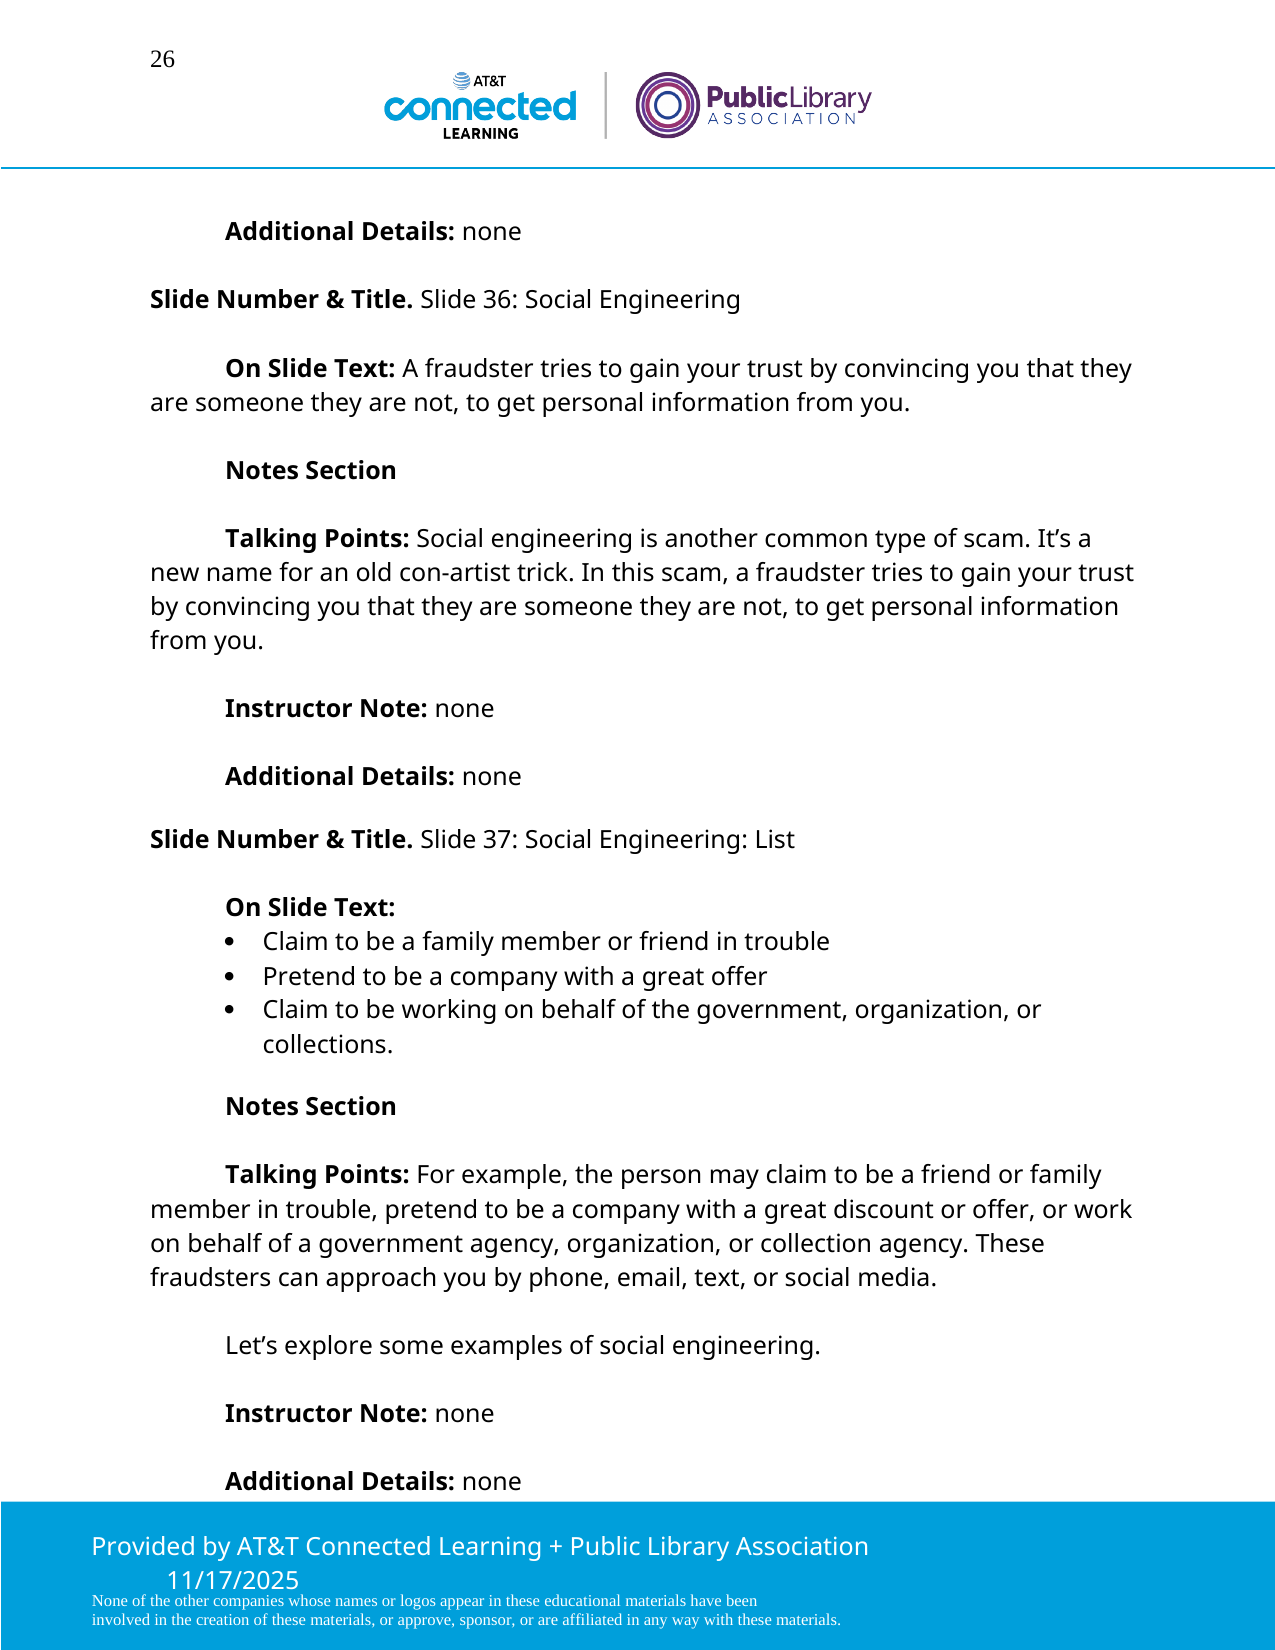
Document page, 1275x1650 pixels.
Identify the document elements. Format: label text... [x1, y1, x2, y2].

text Instructor Note: none [150, 1396, 1144, 1430]
text Additional Details: none [150, 759, 1144, 793]
list Pretend to be a company with a great offer [225, 958, 1144, 992]
text Let’s explore some examples of social engineering. [150, 1327, 1144, 1362]
picture [384, 72, 872, 139]
text Instructor Note: none [150, 691, 1144, 725]
text Slide Number & Title. Slide 37: Social Engineering: List [150, 793, 1144, 856]
list Claim to be a family member or friend in trouble [225, 924, 1144, 958]
text Notes Section [150, 452, 1144, 487]
text On Slide Text: [225, 890, 1144, 924]
text Talking Points: Social engineering is another common type of scam. It’s a new name for an old con-artist trick. In this scam, a fraudster tries to gain your trust by convincing you that they are someone they are not, to get personal information from you. [150, 521, 1144, 657]
picture [414, 104, 424, 114]
text Talking Points: For example, the person may claim to be a friend or family member in trouble, pretend to be a company with a great discount or offer, or work on behalf of a government agency, organization, or collection agency. These fraudsters can approach you by phone, email, text, or social media. [150, 1157, 1144, 1293]
text Slide Number & Title. Slide 36: Social Engineering [150, 282, 1144, 316]
text Additional Details: none [150, 1464, 1144, 1498]
text Additional Details: none [150, 214, 1144, 248]
text Notes Section [150, 1089, 1144, 1123]
list Claim to be working on behalf of the government, organization, or collections. [225, 992, 1144, 1089]
text On Slide Text: A fraudster tries to gain your trust by convincing you that they are someone they are not, to get personal information from you. [150, 350, 1144, 418]
